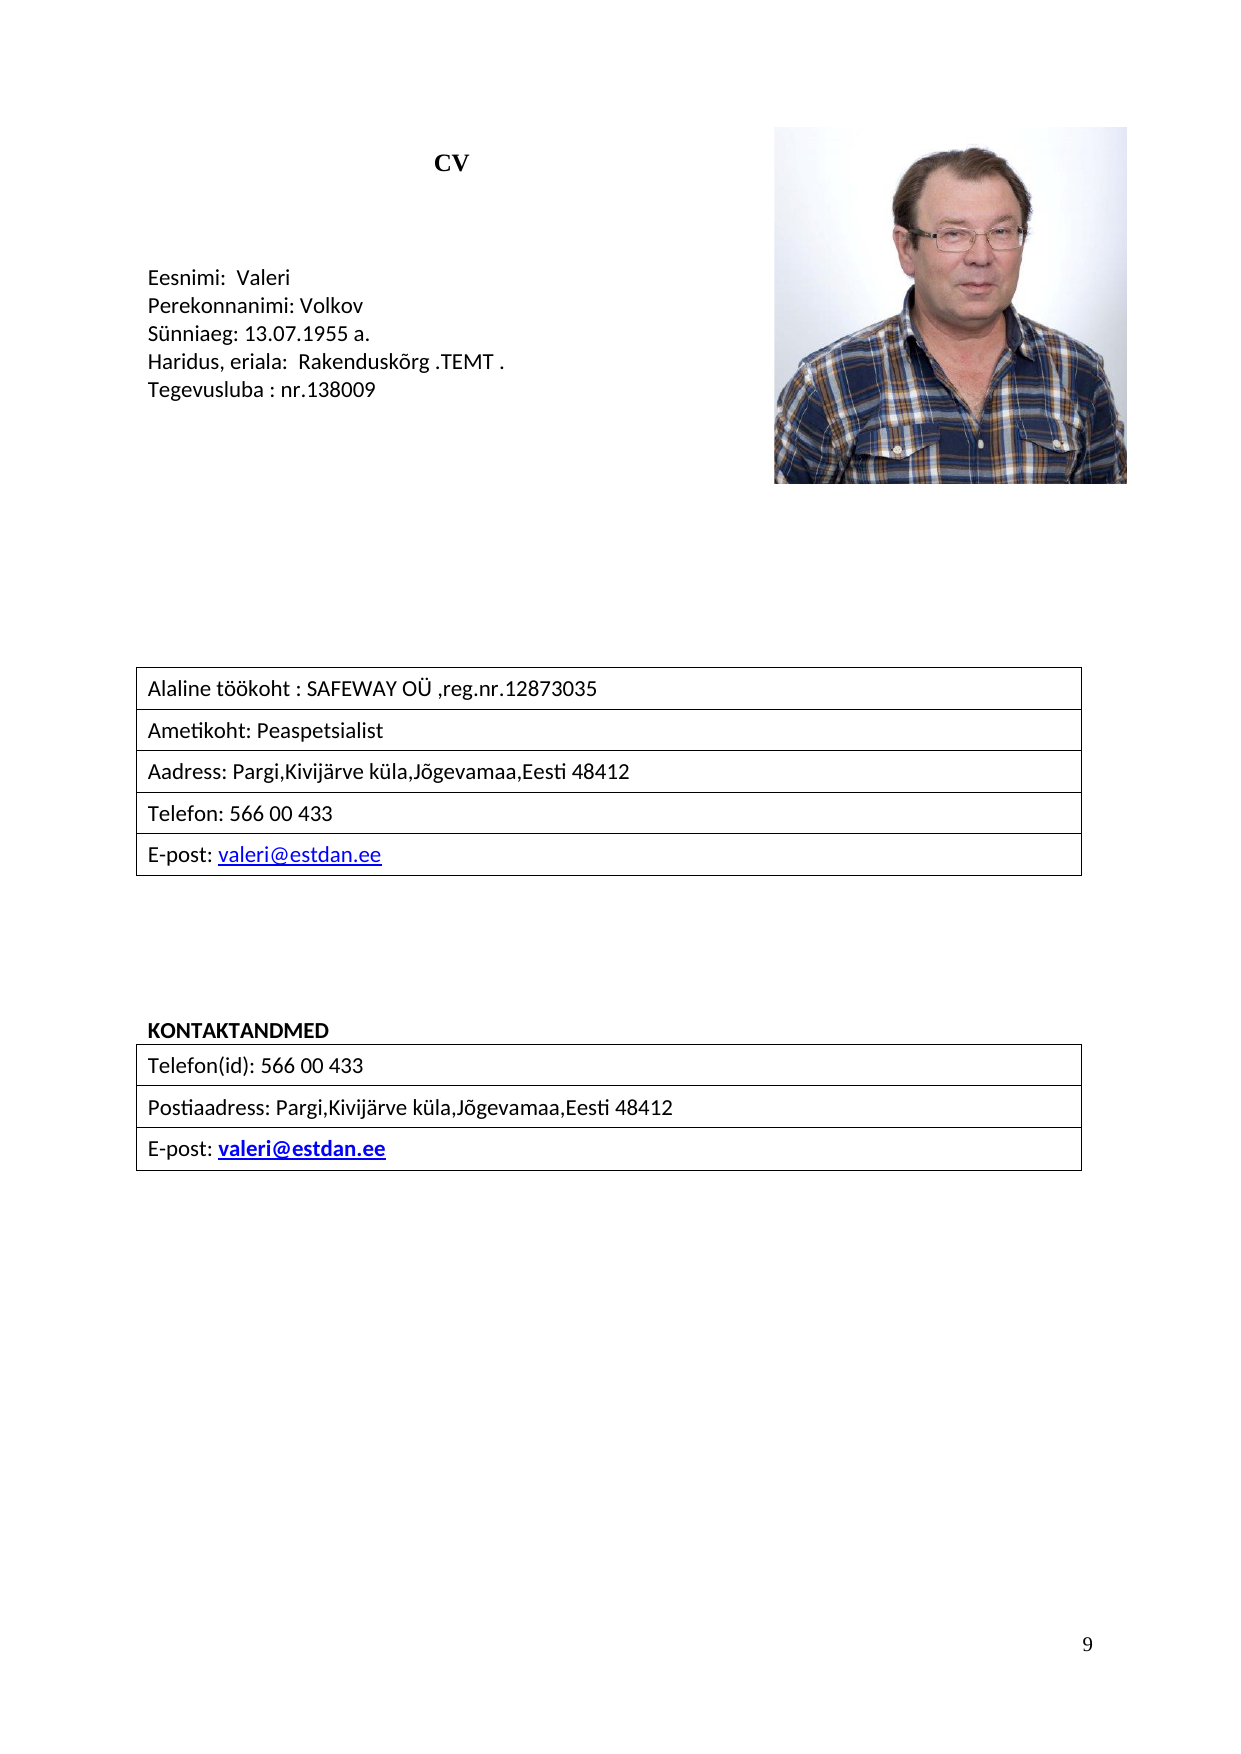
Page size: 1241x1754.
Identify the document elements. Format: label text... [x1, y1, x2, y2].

text Haridus, eriala: Rakenduskõrg .TEMT . [148, 347, 774, 375]
text CV [148, 148, 774, 176]
table_cell E-post: valeri@estdan.ee [137, 834, 1081, 875]
table_cell Aadress: Pargi,Kivijärve küla,Jõgevamaa,Eesti 48412 [137, 751, 1081, 792]
text KONTAKTANDMED [148, 1016, 1092, 1044]
table_header Alaline töökoht : SAFEWAY OÜ ,reg.nr.12873035 [137, 668, 1081, 708]
text Sünniaeg: 13.07.1955 a. [148, 319, 774, 347]
table_header Telefon(id): 566 00 433 [137, 1045, 1081, 1085]
table_cell Postiaadress: Pargi,Kivijärve küla,Jõgevamaa,Eesti 48412 [137, 1086, 1081, 1127]
picture [774, 127, 1127, 484]
table_cell Ametikoht: Peaspetsialist [137, 710, 1081, 750]
text Tegevusluba : nr.138009 [148, 375, 774, 403]
table_cell E-post: valeri@estdan.ee [137, 1128, 1081, 1170]
table_cell Telefon: 566 00 433 [137, 793, 1081, 833]
text Perekonnanimi: Volkov [148, 291, 774, 319]
text Eesnimi: Valeri [148, 263, 774, 291]
